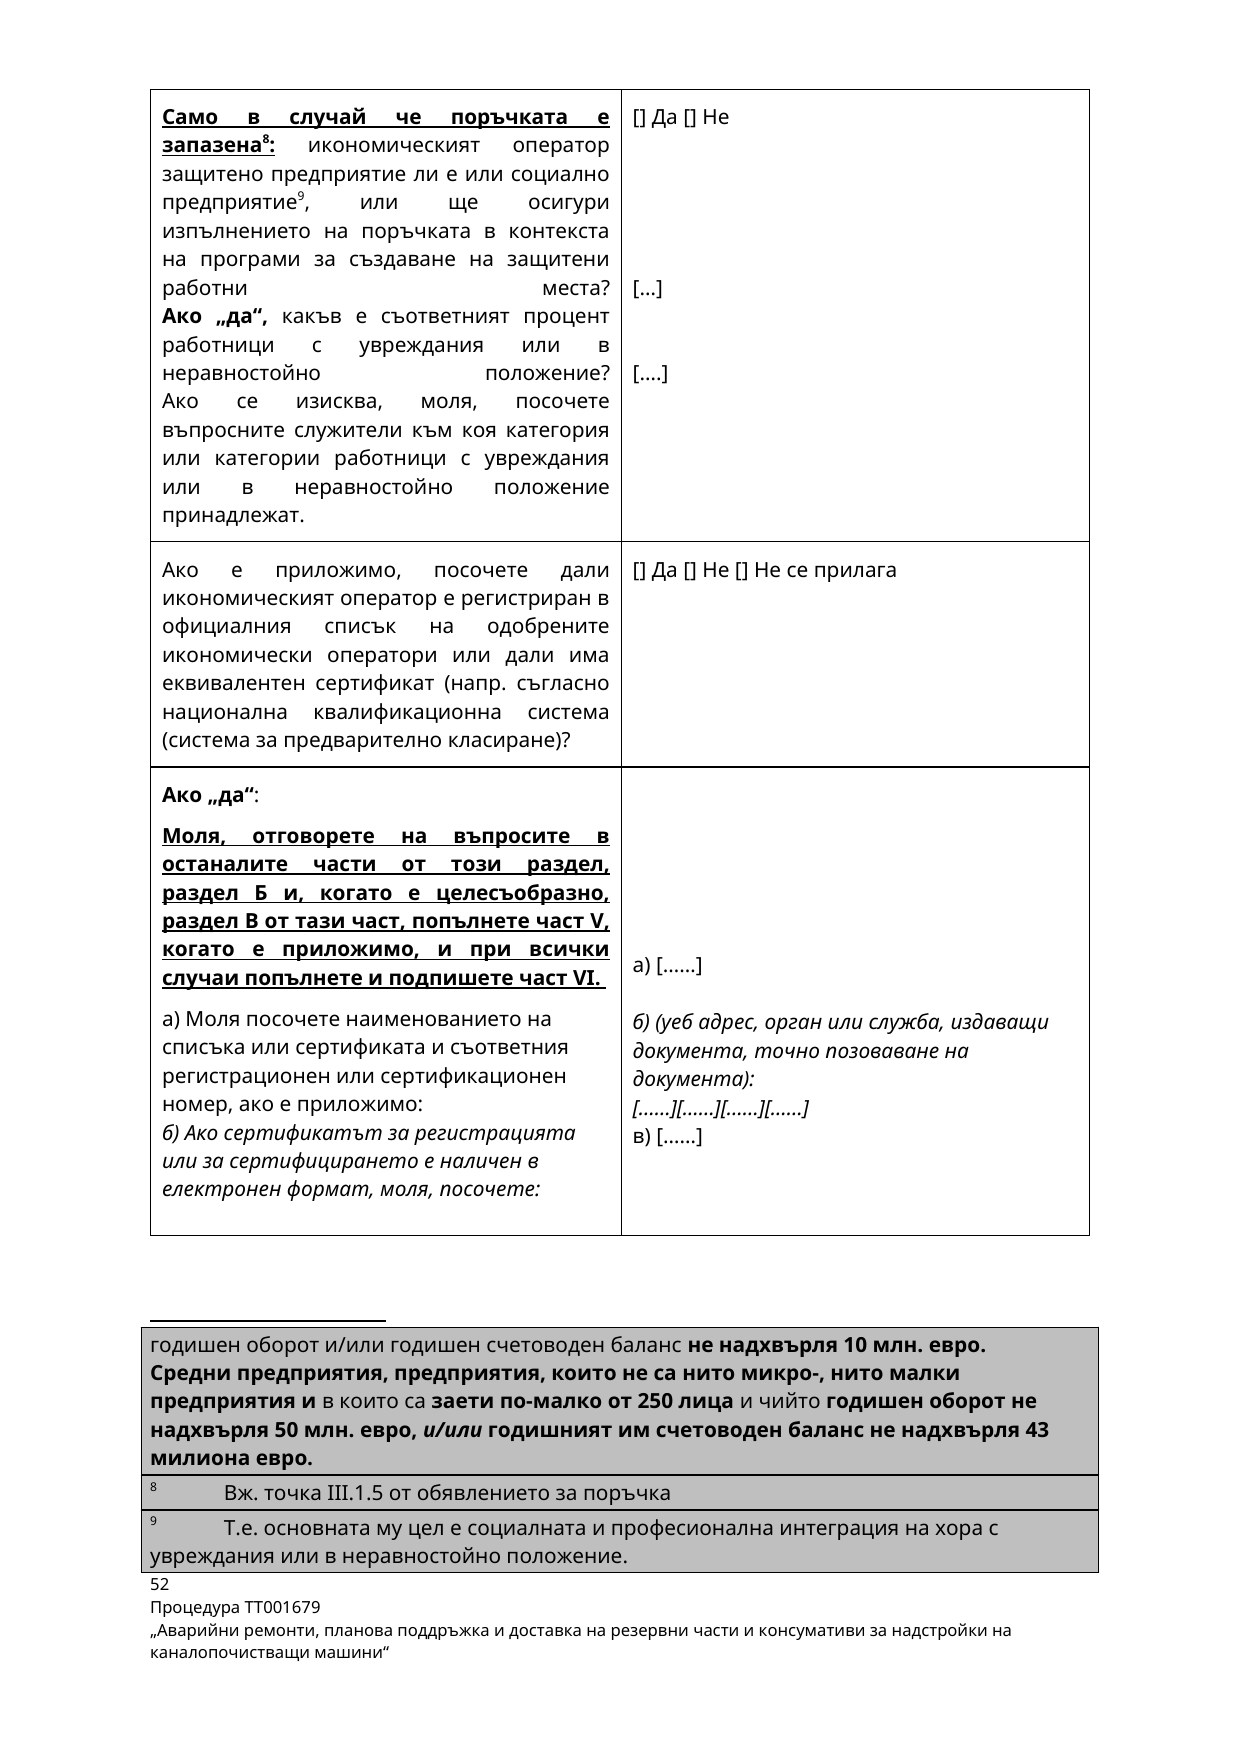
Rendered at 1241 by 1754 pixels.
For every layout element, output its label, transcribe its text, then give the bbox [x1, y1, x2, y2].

table_cell [] Да [] Не […] [….] [622, 90, 1089, 541]
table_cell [622, 768, 1089, 1235]
table_cell Ако е приложимо, посочете дали икономическият оператор е регистриран в официалния списък на одобрените икономически оператори или дали има еквивалентен сертификат (напр. съгласно национална квалификационна система (система за предварително класиране)? [151, 542, 621, 766]
table_cell Само в случай че поръчката е запазена: икономическият оператор защитено предприятие ли е или социално предприятие, или ще осигури изпълнението на поръчката в контекста на програми за създаване на защитени работни места? Ако „да“, какъв е съответният процент работници с увреждания или в неравностойно положение? Ако се изисква, моля, посочете въпросните служители към коя категория или категории работници с увреждания или в неравностойно положение принадлежат. [151, 90, 621, 541]
table_cell [] Да [] Не [] Не се прилага [622, 542, 1089, 766]
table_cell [151, 768, 621, 1235]
